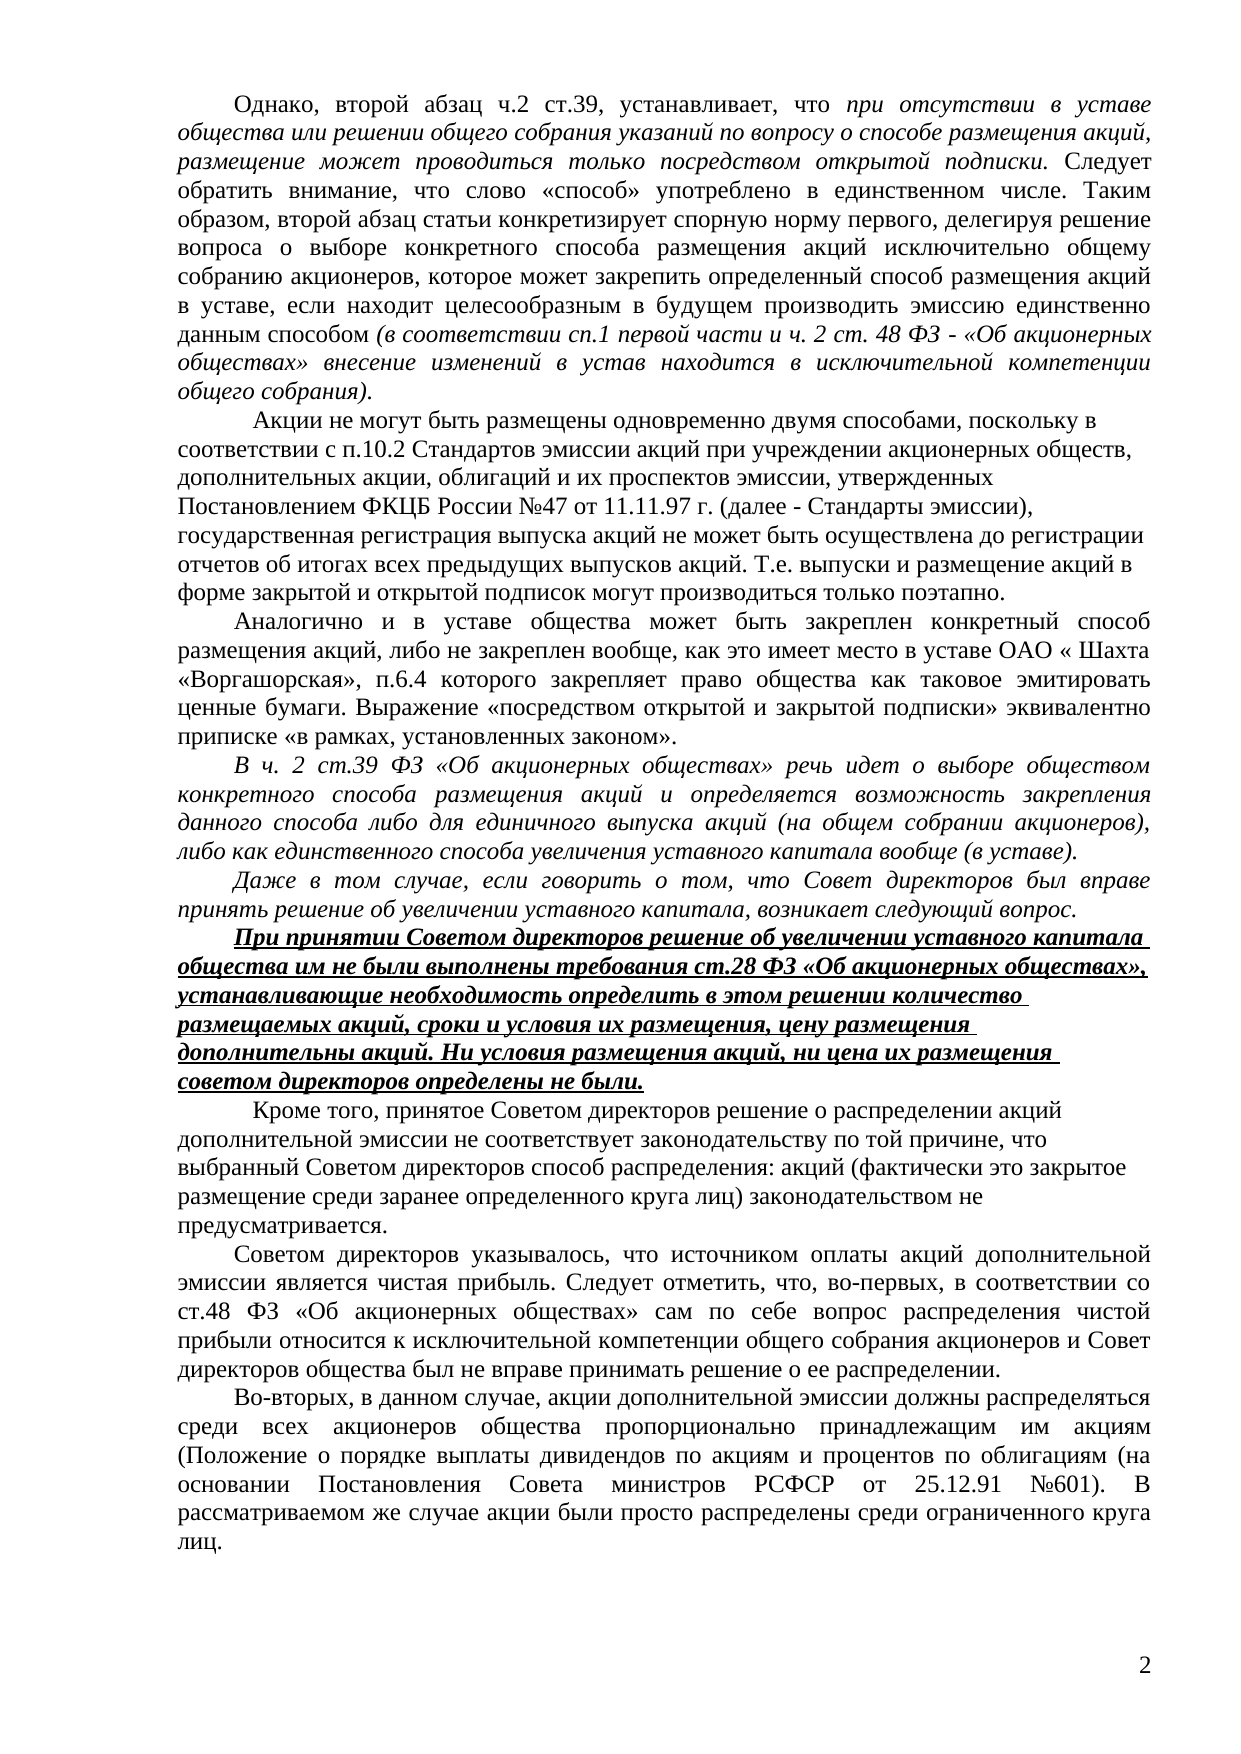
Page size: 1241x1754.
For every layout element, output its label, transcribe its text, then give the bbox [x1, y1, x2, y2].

text Однако, второй абзац ч.2 ст.39, устанавливает, что при отсутствии в уставе общества или решении общего собрания указаний по вопросу о способе размещения акций, размещение может проводиться только посредством открытой подписки. Следует обратить внимание, что слово «способ» употреблено в единственном числе. Таким образом, второй абзац статьи конкретизирует спорную норму первого, делегируя решение вопроса о выборе конкретного способа размещения акций исключительно общему собранию акционеров, которое может закрепить определенный способ размещения акций в уставе, если находит целесообразным в будущем производить эмиссию единственно данным способом (в соответствии сп.1 первой части и ч. 2 ст. 48 ФЗ - «Об акционерных обществах» внесение изменений в устав находится в исключительной компетенции общего собрания). [177, 89, 1152, 405]
subtitle При принятии Советом директоров решение об увеличении уставного капитала общества им не были выполнены требования ст.28 ФЗ «Об акционерных обществах», устанавливающие необходимость определить в этом решении количество размещаемых акций, сроки и условия их размещения, цену размещения дополнительны акций. Ни условия размещения акций, ни цена их размещения советом директоров определены не были. [177, 922, 1152, 1095]
text Во-вторых, в данном случае, акции дополнительной эмиссии должны распределяться среди всех акционеров общества пропорционально принадлежащим им акциям (Положение о порядке выплаты дивидендов по акциям и процентов по облигациям (на основании Постановления Совета министров РСФСР от 25.12.91 №601). В рассматриваемом же случае акции были просто распределены среди ограниченного круга лиц. [177, 1382, 1152, 1555]
text Даже в том случае, если говорить о том, что Совет директоров был вправе принять решение об увеличении уставного капитала, возникает следующий вопрос. [177, 865, 1152, 922]
text В ч. 2 ст.39 ФЗ «Об акционерных обществах» речь идет о выборе обществом конкретного способа размещения акций и определяется возможность закрепления данного способа либо для единичного выпуска акций (на общем собрании акционеров), либо как единственного способа увеличения уставного капитала вообще (в уставе). [177, 750, 1152, 865]
text Кроме того, принятое Советом директоров решение о распределении акций дополнительной эмиссии не соответствует законодательству по той причине, что выбранный Советом директоров способ распределения: акций (фактически это закрытое размещение среди заранее определенного круга лиц) законодательством не предусматривается. [177, 1095, 1152, 1239]
text Акции не могут быть размещены одновременно двумя способами, поскольку в соответствии с п.10.2 Стандартов эмиссии акций при учреждении акционерных обществ, дополнительных акции, облигаций и их проспектов эмиссии, утвержденных Постановлением ФКЦБ России №47 от 11.11.97 г. (далее - Стандарты эмиссии), государственная регистрация выпуска акций не может быть осуществлена до регистрации отчетов об итогах всех предыдущих выпусков акций. Т.е. выпуски и размещение акций в форме закрытой и открытой подписок могут производиться только поэтапно. [177, 405, 1152, 606]
text Аналогично и в уставе общества может быть закреплен конкретный способ размещения акций, либо не закреплен вообще, как это имеет место в уставе ОАО « Шахта «Воргашорская», п.6.4 которого закрепляет право общества как таковое эмитировать ценные бумаги. Выражение «посредством открытой и закрытой подписки» эквивалентно приписке «в рамках, установленных законом». [177, 606, 1152, 750]
text Советом директоров указывалось, что источником оплаты акций дополнительной эмиссии является чистая прибыль. Следует отметить, что, во-первых, в соответствии со ст.48 ФЗ «Об акционерных обществах» сам по себе вопрос распределения чистой прибыли относится к исключительной компетенции общего собрания акционеров и Совет директоров общества был не вправе принимать решение о ее распределении. [177, 1239, 1152, 1382]
